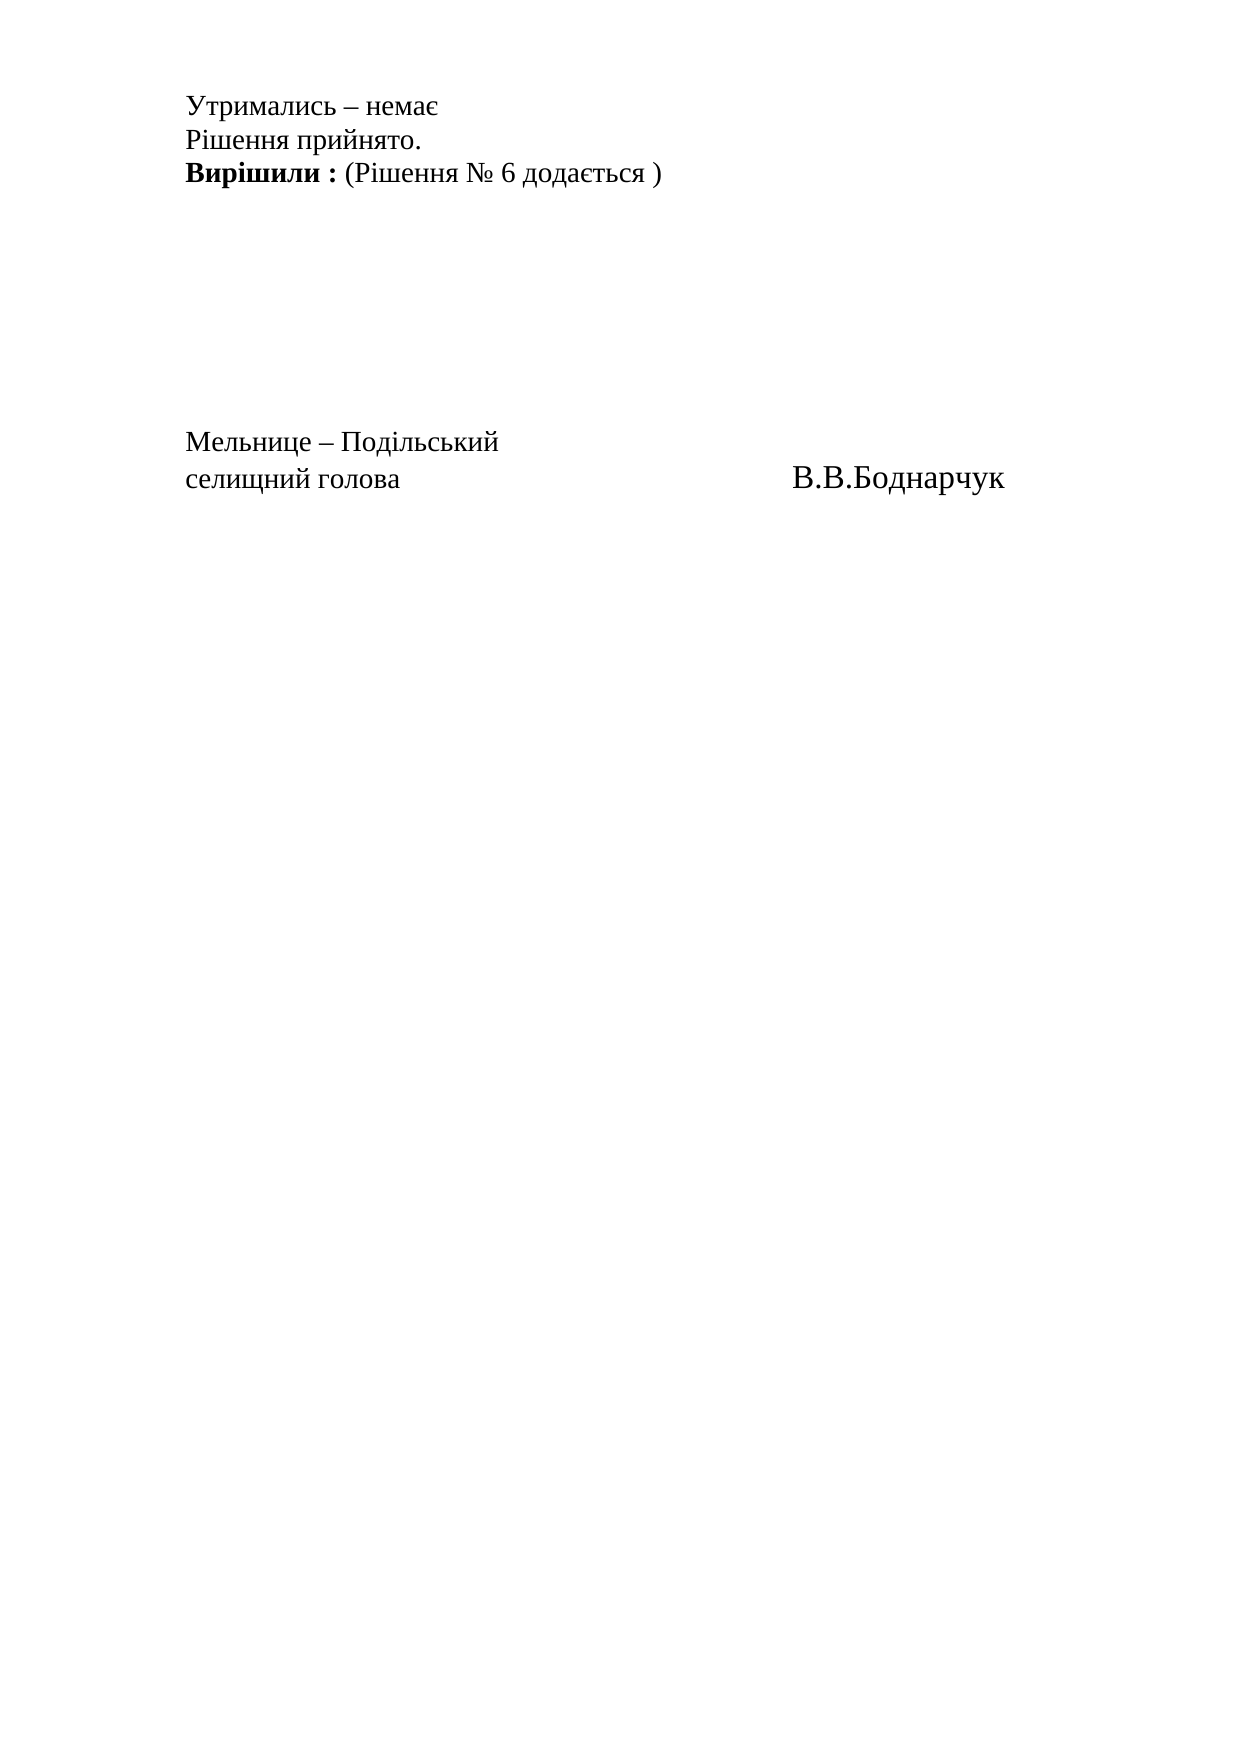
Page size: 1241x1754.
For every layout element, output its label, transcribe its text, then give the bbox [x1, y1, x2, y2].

text Утримались – немає [185, 88, 1152, 122]
text Рішення прийнято. [185, 122, 1152, 156]
text селищний голова В.В.Боднарчук [185, 457, 1152, 496]
text Мельнице – Подільський [185, 424, 1152, 457]
text Вирішили : (Рішення № 6 додається ) [185, 156, 1152, 189]
